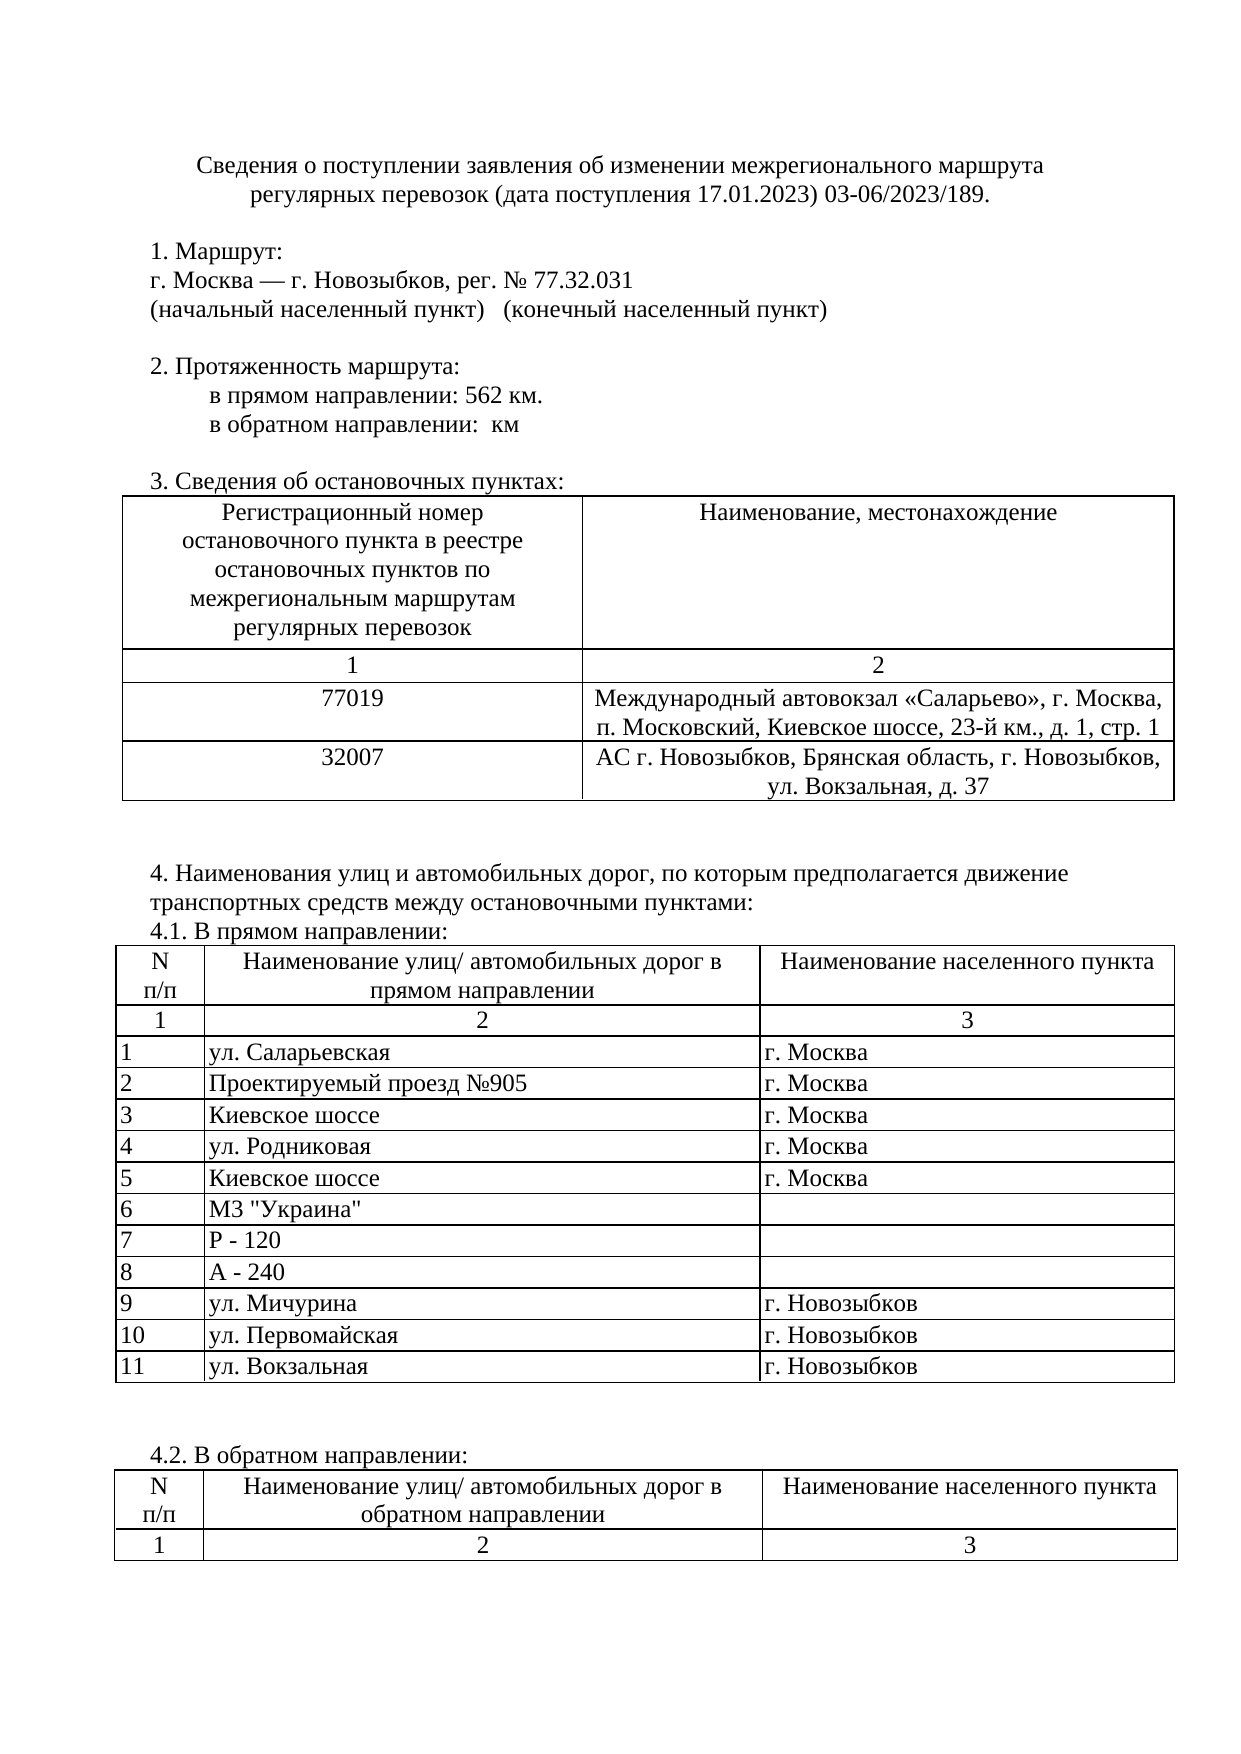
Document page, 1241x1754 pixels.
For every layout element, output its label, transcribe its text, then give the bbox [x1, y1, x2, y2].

table_cell 3 [761, 1006, 1174, 1035]
table_cell г. Москва [761, 1131, 1174, 1161]
table_cell Р - 120 [205, 1226, 759, 1256]
table_cell г. Москва [761, 1068, 1174, 1098]
table_cell 4 [117, 1131, 204, 1161]
table_cell 6 [117, 1194, 204, 1224]
table_cell г. Москва [761, 1163, 1174, 1193]
table_cell М3 "Украина" [205, 1194, 759, 1224]
table_cell 9 [117, 1289, 204, 1318]
table_cell Киевское шоссе [205, 1100, 759, 1130]
table_cell г. Новозыбков [761, 1320, 1174, 1350]
table_header N п/п [117, 946, 204, 1004]
text Сведения о поступлении заявления об изменении межрегионального маршрута регулярных перевозок (дата поступления 17.01.2023) 03-06/2023/189. [150, 150, 1090, 207]
text в обратном направлении: км [150, 409, 1090, 437]
table_header Наименование улиц/ автомобильных дорог в прямом направлении [205, 946, 759, 1004]
table_cell г. Новозыбков [761, 1289, 1174, 1318]
text 2. Протяженность маршрута: [150, 351, 1090, 380]
text 4.2. В обратном направлении: [150, 1440, 1090, 1469]
table_cell г. Москва [761, 1037, 1174, 1067]
table_cell 7 [117, 1226, 204, 1256]
table_cell ул. Первомайская [205, 1320, 759, 1350]
table_cell 1 [117, 1037, 204, 1067]
table_cell 2 [583, 650, 1173, 681]
table_cell г. Москва [761, 1100, 1174, 1130]
table_cell ул. Вокзальная [205, 1352, 759, 1381]
table_cell 3 [763, 1528, 1177, 1560]
table_header Наименование населенного пункта [761, 946, 1174, 1004]
text 1. Маршрут: [150, 236, 1090, 265]
table_cell ул. Мичурина [205, 1289, 759, 1318]
table_cell ул. Саларьевская [205, 1037, 759, 1067]
text 4. Наименования улиц и автомобильных дорог, по которым предполагается движение транспортных средств между остановочными пунктами: [150, 858, 1090, 916]
text 3. Сведения об остановочных пунктах: [150, 466, 1090, 495]
table_cell 2 [117, 1068, 204, 1098]
table_header N п/п [115, 1471, 203, 1528]
text (начальный населенный пункт) (конечный населенный пункт) [150, 294, 1090, 322]
table_cell 77019 [123, 683, 582, 740]
table_cell 1 [123, 650, 582, 681]
table_cell 2 [204, 1530, 762, 1560]
table_header Регистрационный номер остановочного пункта в реестре остановочных пунктов по межрегиональным маршрутам регулярных перевозок [123, 497, 582, 648]
table_cell [761, 1194, 1174, 1224]
table_header Наименование улиц/ автомобильных дорог в обратном направлении [204, 1471, 762, 1528]
table_cell А - 240 [205, 1257, 759, 1287]
table_cell Международный автовокзал «Саларьево», г. Москва, п. Московский, Киевское шоссе, 23-й км., д. 1, стр. 1 [583, 683, 1173, 740]
table_cell Киевское шоссе [205, 1163, 759, 1193]
table_cell [761, 1257, 1174, 1287]
text 4.1. В прямом направлении: [150, 916, 1090, 945]
table_cell 2 [205, 1006, 759, 1035]
table_cell г. Новозыбков [761, 1352, 1174, 1381]
table_cell 32007 [123, 742, 582, 799]
table_cell ул. Родниковая [205, 1131, 759, 1161]
table_cell 1 [117, 1006, 204, 1035]
table_cell [761, 1226, 1174, 1256]
table_header Наименование, местонахождение [583, 497, 1173, 648]
table_cell 1 [115, 1529, 203, 1560]
text в прямом направлении: 562 км. [150, 380, 1090, 409]
table_cell 5 [117, 1163, 204, 1193]
table_cell АС г. Новозыбков, Брянская область, г. Новозыбков, ул. Вокзальная, д. 37 [583, 742, 1173, 799]
table_cell 11 [117, 1352, 204, 1381]
table_cell Проектируемый проезд №905 [205, 1068, 759, 1098]
table_cell 10 [117, 1320, 204, 1350]
table_cell 3 [117, 1100, 204, 1130]
text г. Москва — г. Новозыбков, рег. № 77.32.031 [150, 265, 1090, 294]
table_cell 8 [117, 1257, 204, 1287]
table_header Наименование населенного пункта [763, 1471, 1177, 1528]
